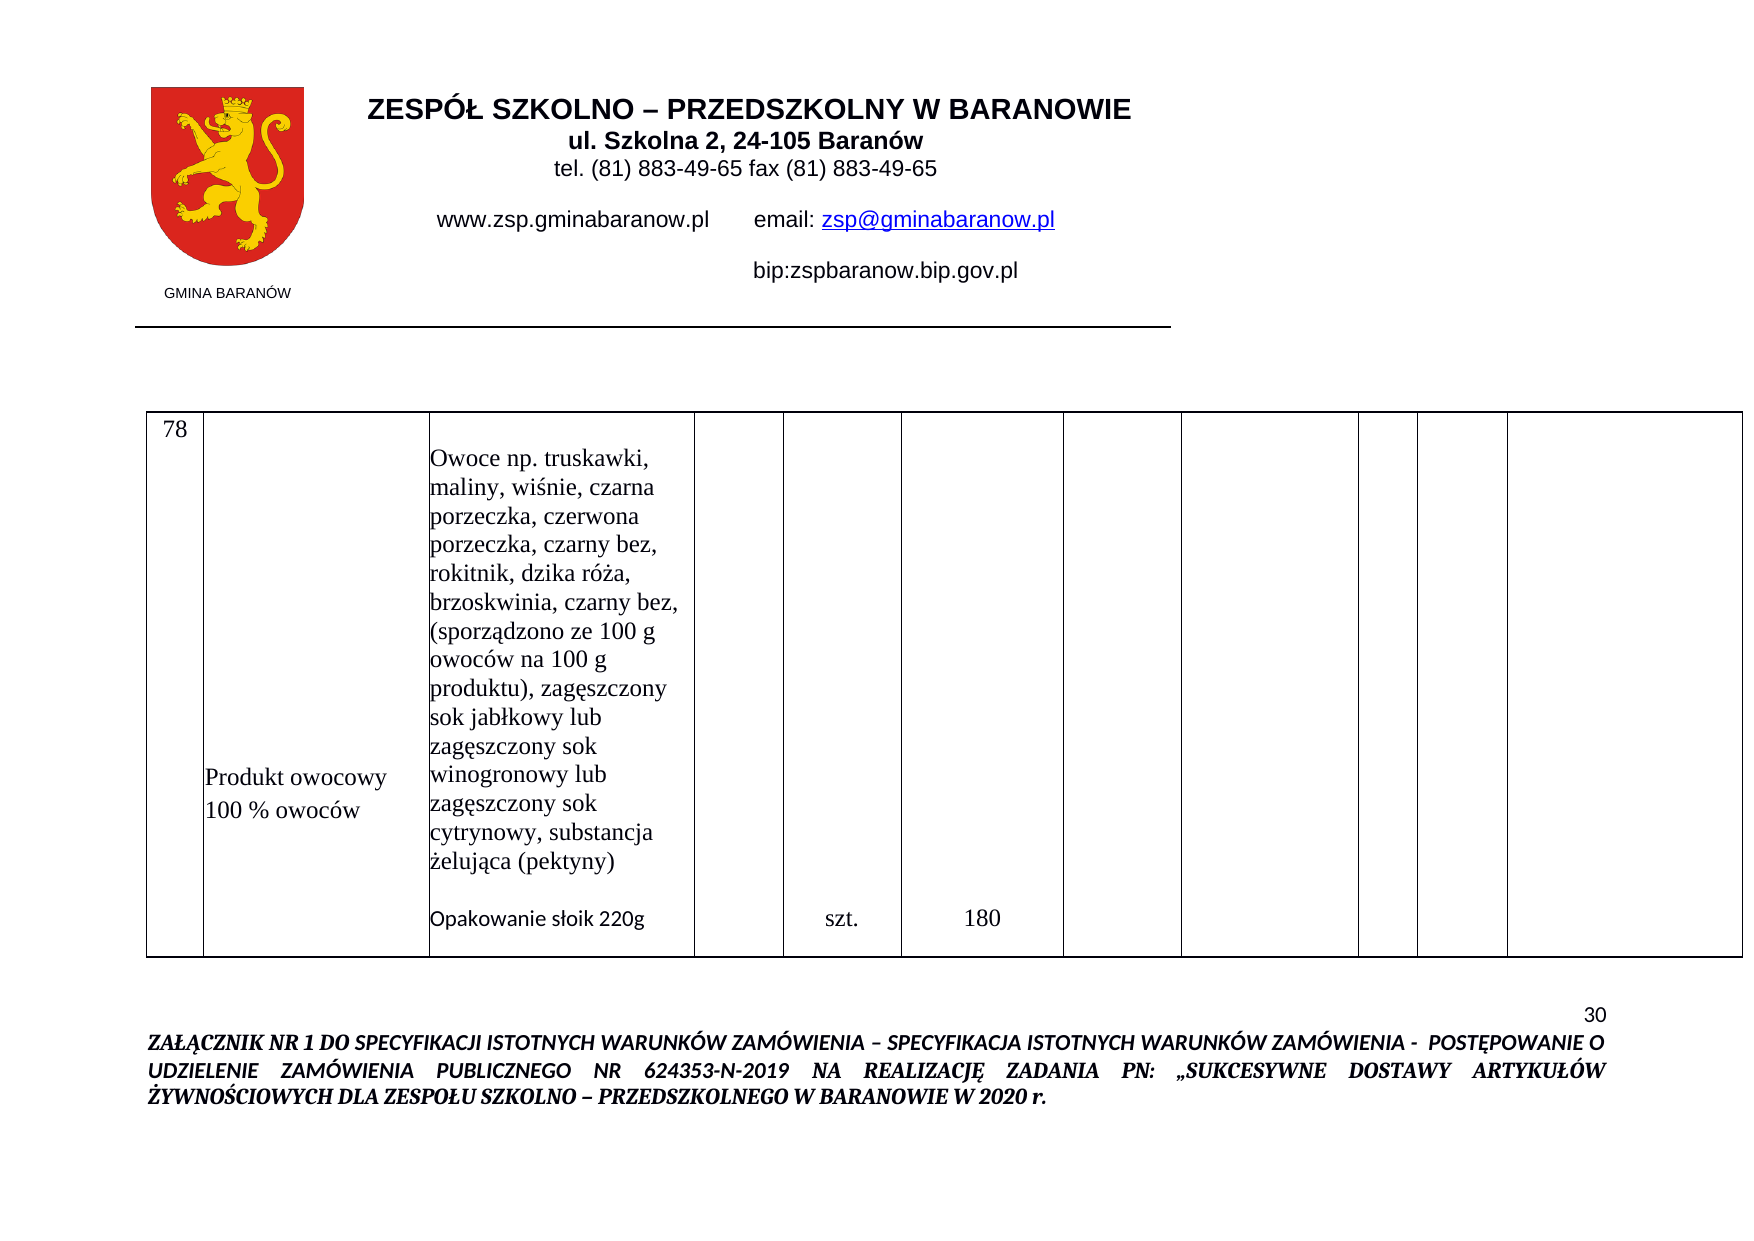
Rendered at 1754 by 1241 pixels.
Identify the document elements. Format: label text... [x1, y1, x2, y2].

table_cell szt. [784, 413, 901, 956]
table_cell 78 [147, 413, 203, 956]
table_cell Owoce np. truskawki, maliny, wiśnie, czarna porzeczka, czerwona porzeczka, czarny bez, rokitnik, dzika róża, brzoskwinia, czarny bez, (sporządzono ze 100 g owoców na 100 g produktu), zagęszczony sok jabłkowy lub zagęszczony sok winogronowy lub zagęszczony sok cytrynowy, substancja żelująca (pektyny) Opakowanie słoik 220g [430, 413, 694, 956]
picture [151, 87, 304, 266]
table_cell [695, 413, 783, 956]
table_cell [1064, 413, 1181, 956]
table_cell [1508, 413, 1742, 956]
table_cell 180 [902, 413, 1063, 956]
table_cell Produkt owocowy 100 % owoców [204, 413, 429, 956]
table_cell [1182, 413, 1358, 956]
table_cell [1359, 413, 1417, 956]
table_cell [1418, 413, 1507, 956]
